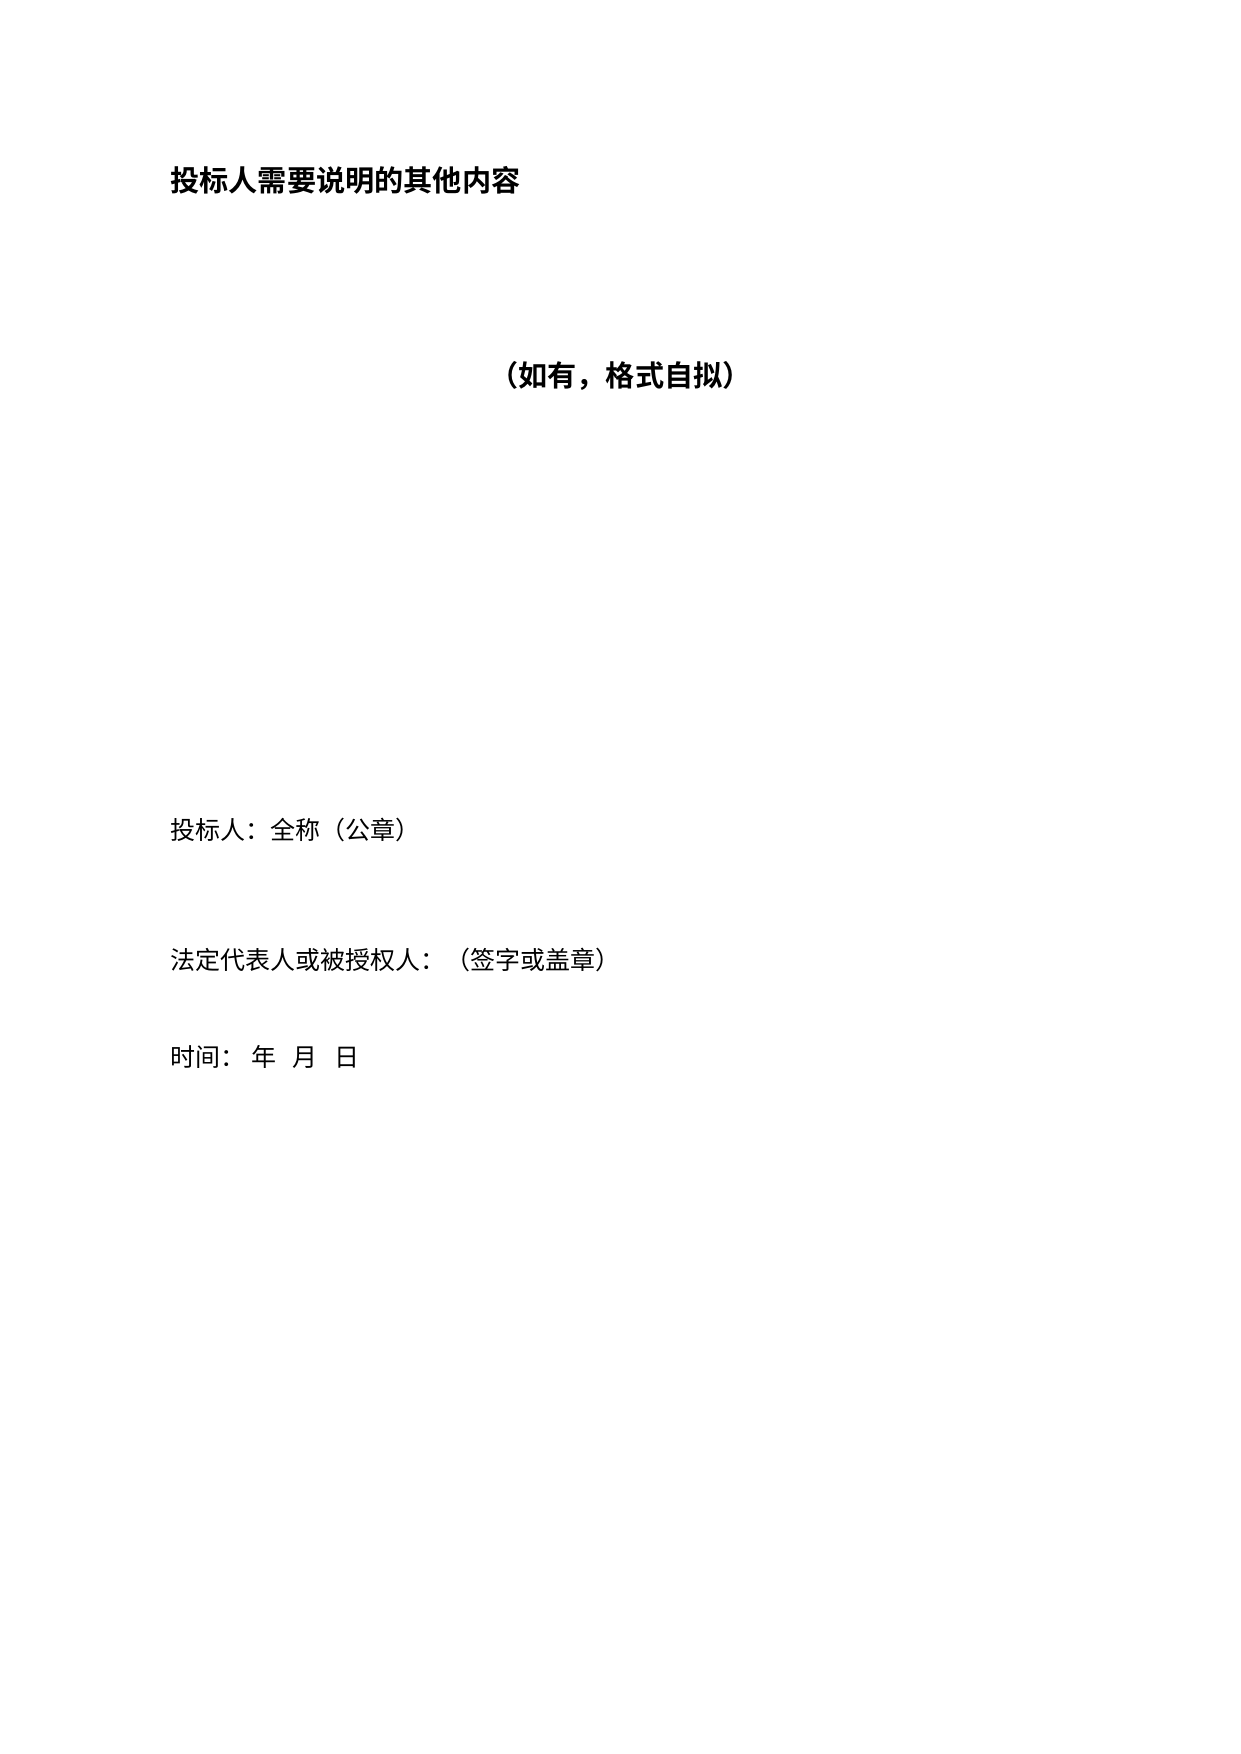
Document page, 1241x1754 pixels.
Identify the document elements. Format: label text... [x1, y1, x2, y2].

text （如有，格式自拟） [170, 341, 1070, 406]
text 投标人：全称（公章） [170, 796, 1070, 861]
text 时间： 年 月 日 [170, 1023, 1070, 1088]
text 投标人需要说明的其他内容 [170, 146, 1070, 211]
text 法定代表人或被授权人：（签字或盖章） [170, 926, 1070, 991]
